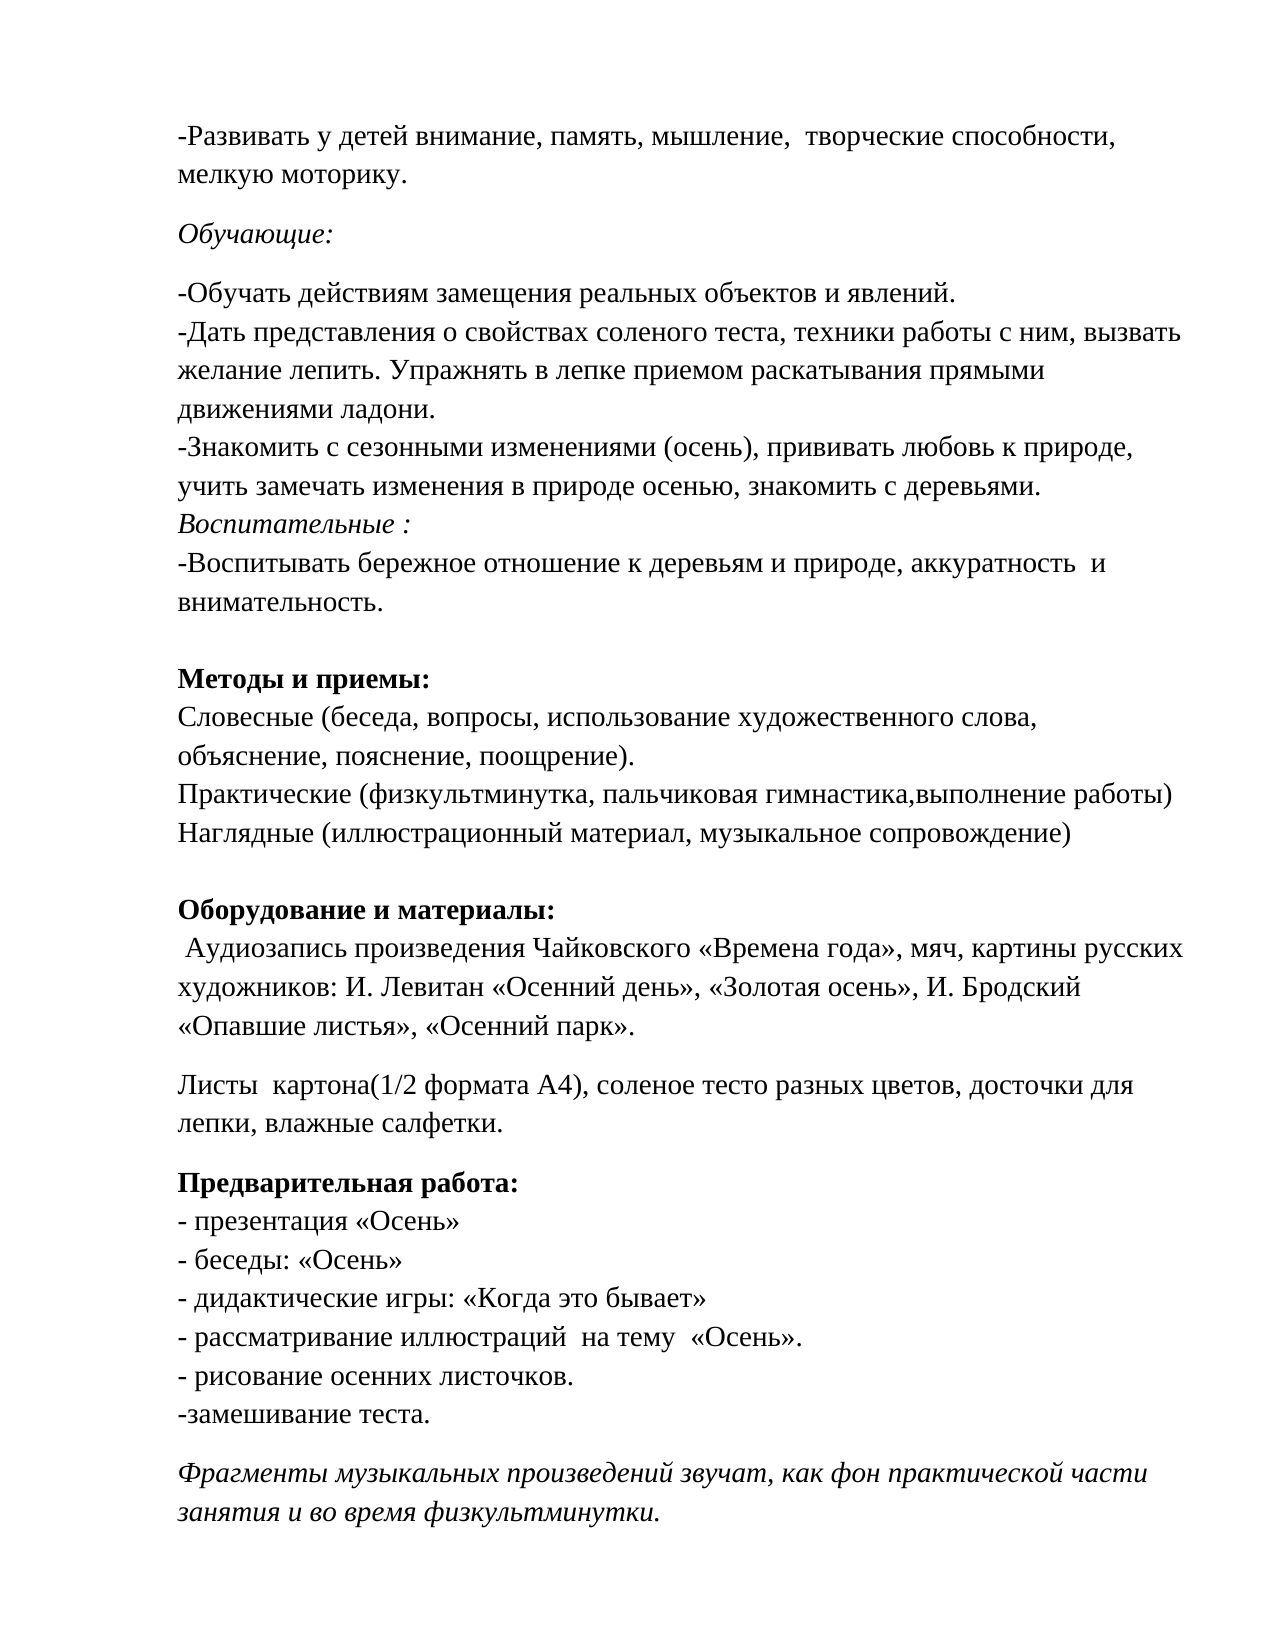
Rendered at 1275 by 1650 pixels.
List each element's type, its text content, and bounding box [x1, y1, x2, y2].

text Методы и приемы: [177, 661, 1186, 694]
text Воспитательные : [177, 507, 1186, 540]
text -Дать представления о свойствах соленого теста, техники работы с ним, вызвать желание лепить. Упражнять в лепке приемом раскатывания прямыми движениями ладони. [177, 314, 1186, 424]
text Обучающие: [177, 216, 1186, 249]
text Листы картона(1/2 формата А4), соленое тесто разных цветов, досточки для лепки, влажные салфетки. [177, 1067, 1186, 1139]
text Предварительная работа: - презентация «Осень» [177, 1165, 1186, 1237]
text Практические (физкультминутка, пальчиковая гимнастика,выполнение работы) [177, 776, 1186, 810]
text Словесные (беседа, вопросы, использование художественного слова, объяснение, пояснение, поощрение). [177, 699, 1186, 771]
text - рассматривание иллюстраций на тему «Осень». [177, 1319, 1186, 1353]
text -Знакомить с сезонными изменениями (осень), прививать любовь к природе, учить замечать изменения в природе осенью, знакомить с деревьями. [177, 429, 1186, 502]
text - беседы: «Осень» - дидактические игры: «Когда это бывает» [177, 1242, 1186, 1314]
text -замешивание теста. [177, 1396, 1186, 1430]
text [177, 118, 1186, 190]
text Фрагменты музыкальных произведений звучат, как фон практической части занятия и во время физкультминутки. [177, 1456, 1186, 1528]
text - рисование осенних листочков. [177, 1358, 1186, 1391]
text -Обучать действиям замещения реальных объектов и явлений. [177, 275, 1186, 309]
text Наглядные (иллюстрационный материал, музыкальное сопровождение) [177, 815, 1186, 848]
text Оборудование и материалы: [177, 892, 1186, 926]
text Аудиозапись произведения Чайковского «Времена года», мяч, картины русских художников: И. Левитан «Осенний день», «Золотая осень», И. Бродский «Опавшие листья», «Осенний парк». [177, 931, 1186, 1041]
text -Воспитывать бережное отношение к деревьям и природе, аккуратность и внимательность. [177, 545, 1186, 617]
